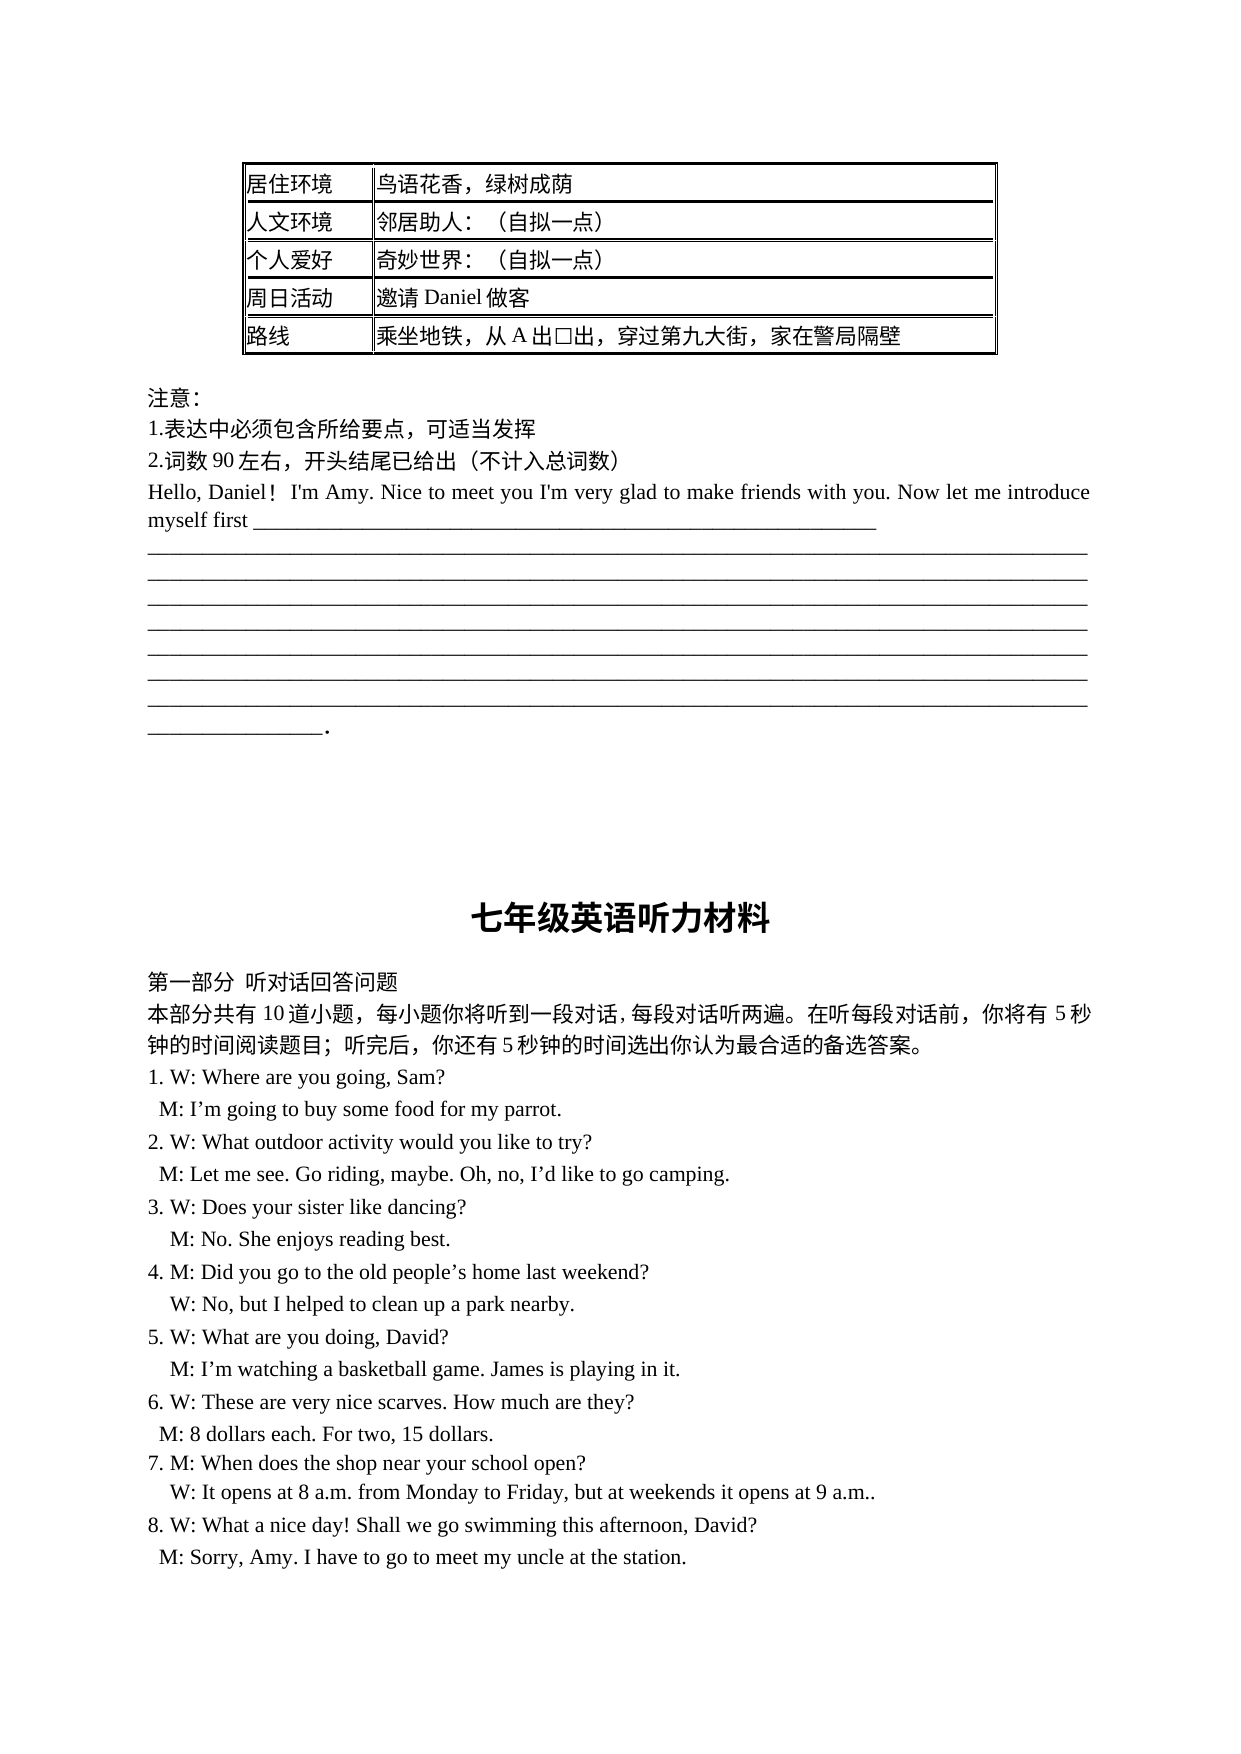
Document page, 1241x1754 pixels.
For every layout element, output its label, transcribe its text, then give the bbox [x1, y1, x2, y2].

table_header 鸟语花香，绿树成荫 [374, 165, 995, 200]
text 本部分共有10道小题，每小题你将听到一段对话, 每段对话听两遍。在听每段对话前，你将有5秒钟的时间阅读题目；听完后，你还有5秒钟的时间选出你认为最合适的备选答案。 [148, 997, 1092, 1060]
text __________________________________________________________________________________________________________________________________________________________________________________________________________________________________________________________________________________________________________________________________________________________________________________________________________________________________________________________________________________________________________________________________________________________________________________________________________________________________________． [148, 532, 1092, 741]
text 2. W: What outdoor activity would you like to try? [148, 1125, 1092, 1158]
text 4. M: Did you go to the old people’s home last weekend? [148, 1255, 1092, 1288]
text 1. W: Where are you going, Sam? [148, 1060, 1092, 1093]
table_cell 路线 [246, 314, 373, 352]
table_cell 邀请Daniel做客 [375, 276, 995, 314]
text 3. W: Does your sister like dancing? [148, 1190, 1092, 1223]
table_cell 邻居助人：（自拟一点） [375, 200, 995, 238]
text 1.表达中必须包含所给要点，可适当发挥 [148, 412, 1092, 444]
text M: I’m going to buy some food for my parrot. [148, 1093, 1092, 1125]
text M: No. She enjoys reading best. [148, 1223, 1092, 1255]
text W: It opens at 8 a.m. from Monday to Friday, but at weekends it opens at 9 a.m.. [148, 1475, 1092, 1508]
text W: No, but I helped to clean up a park nearby. [148, 1288, 1092, 1320]
text M: Sorry, Amy. I have to go to meet my uncle at the station. [148, 1540, 1092, 1573]
table_cell 个人爱好 [246, 238, 372, 276]
table_cell 乘坐地铁，从A出☐出，穿过第九大街，家在警局隔壁 [374, 314, 995, 352]
text 注意： [148, 381, 1092, 412]
text 7. M: When does the shop near your school open? [148, 1450, 1092, 1475]
table_cell 周日活动 [246, 276, 372, 314]
text 6. W: These are very nice scarves. How much are they? [148, 1385, 1092, 1418]
text Hello, Daniel！I'm Amy. Nice to meet you I'm very glad to make friends with you. Now let me introduce myself first _________________________________________________________ [148, 476, 1092, 532]
table_cell 人文环境 [246, 200, 372, 238]
text M: Let me see. Go riding, maybe. Oh, no, I’d like to go camping. [148, 1158, 1092, 1190]
text 8. W: What a nice day! Shall we go swimming this afternoon, David? [148, 1508, 1092, 1540]
text 5. W: What are you doing, David? [148, 1320, 1092, 1353]
text 2.词数90左右，开头结尾已给出（不计入总词数） [148, 444, 1092, 476]
table_cell 奇妙世界：（自拟一点） [375, 238, 995, 276]
text M: 8 dollars each. For two, 15 dollars. [148, 1418, 1092, 1450]
table_header 居住环境 [246, 165, 373, 200]
text 七年级英语听力材料 [148, 892, 1092, 940]
text 第一部分 听对话回答问题 [148, 965, 1092, 997]
text M: I’m watching a basketball game. James is playing in it. [148, 1353, 1092, 1385]
